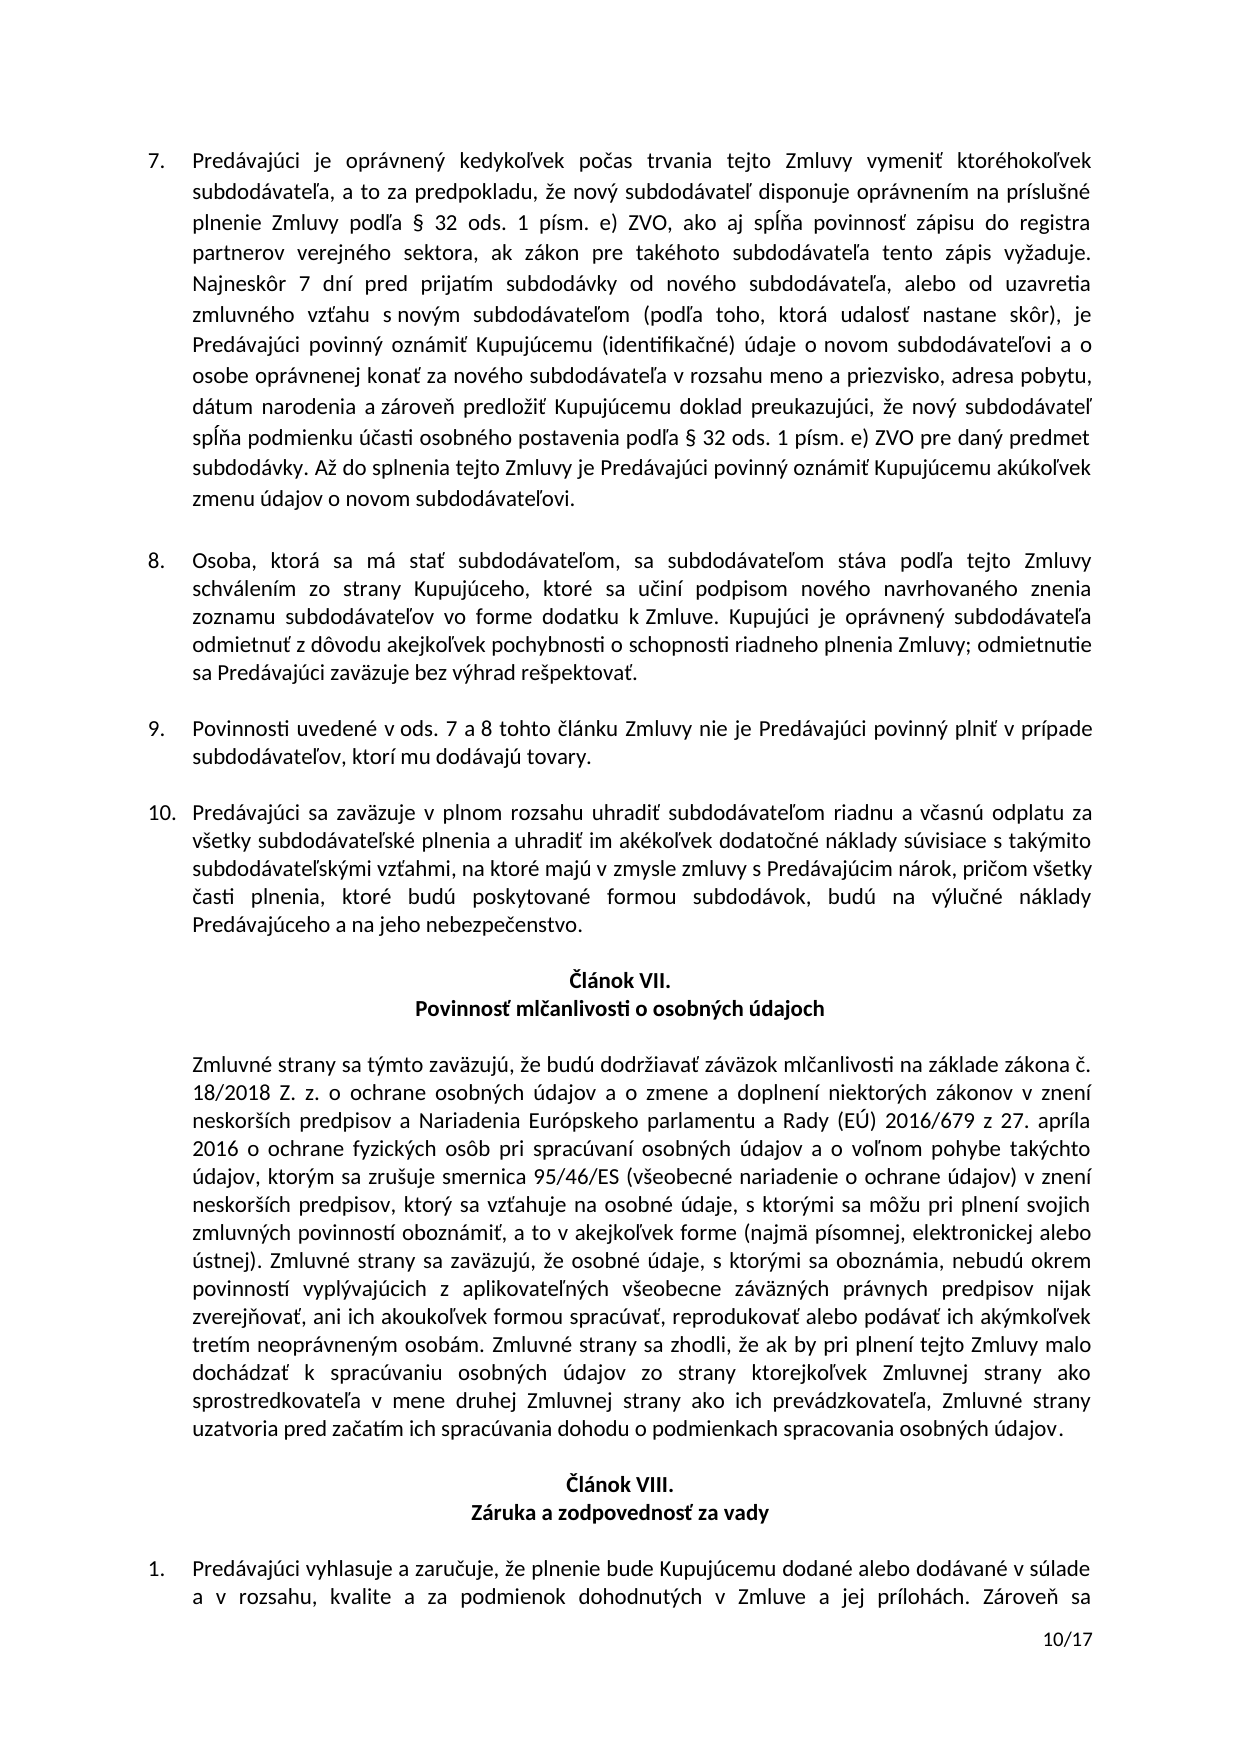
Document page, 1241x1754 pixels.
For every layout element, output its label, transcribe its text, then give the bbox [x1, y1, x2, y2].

text Povinnosť mlčanlivosti o osobných údajoch [148, 994, 1093, 1022]
list Predávajúci je oprávnený kedykoľvek počas trvania tejto Zmluvy vymeniť ktoréhokoľvek subdodávateľa, a to za predpokladu, že nový subdodávateľ disponuje oprávnením na príslušné plnenie Zmluvy podľa § 32 ods. 1 písm. e) ZVO, ako aj spĺňa povinnosť zápisu do registra partnerov verejného sektora, ak zákon pre takéhoto subdodávateľa tento zápis vyžaduje. Najneskôr 7 dní pred prijatím subdodávky od nového subdodávateľa, alebo od uzavretia zmluvného vzťahu s novým subdodávateľom (podľa toho, ktorá udalosť nastane skôr), je Predávajúci povinný oznámiť Kupujúcemu (identifikačné) údaje o novom subdodávateľovi a o osobe oprávnenej konať za nového subdodávateľa v rozsahu meno a priezvisko, adresa pobytu, dátum narodenia a zároveň predložiť Kupujúcemu doklad preukazujúci, že nový subdodávateľ spĺňa podmienku účasti osobného postavenia podľa § 32 ods. 1 písm. e) ZVO pre daný predmet subdodávky. Až do splnenia tejto Zmluvy je Predávajúci povinný oznámiť Kupujúcemu akúkoľvek zmenu údajov o novom subdodávateľovi. [148, 146, 1093, 512]
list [148, 1554, 1093, 1611]
list Povinnosti uvedené v ods. 7 a 8 tohto článku Zmluvy nie je Predávajúci povinný plniť v prípade subdodávateľov, ktorí mu dodávajú tovary. [148, 714, 1093, 770]
list Osoba, ktorá sa má stať subdodávateľom, sa subdodávateľom stáva podľa tejto Zmluvy schválením zo strany Kupujúceho, ktoré sa učiní podpisom nového navrhovaného znenia zoznamu subdodávateľov vo forme dodatku k Zmluve. Kupujúci je oprávnený subdodávateľa odmietnuť z dôvodu akejkoľvek pochybnosti o schopnosti riadneho plnenia Zmluvy; odmietnutie sa Predávajúci zaväzuje bez výhrad rešpektovať. [148, 546, 1093, 686]
text Zmluvné strany sa týmto zaväzujú, že budú dodržiavať záväzok mlčanlivosti na základe zákona č. 18/2018 Z. z. o ochrane osobných údajov a o zmene a doplnení niektorých zákonov v znení neskorších predpisov a Nariadenia Európskeho parlamentu a Rady (EÚ) 2016/679 z 27. apríla 2016 o ochrane fyzických osôb pri spracúvaní osobných údajov a o voľnom pohybe takýchto údajov, ktorým sa zrušuje smernica 95/46/ES (všeobecné nariadenie o ochrane údajov) v znení neskorších predpisov, ktorý sa vzťahuje na osobné údaje, s ktorými sa môžu pri plnení svojich zmluvných povinností oboznámiť, a to v akejkoľvek forme (najmä písomnej, elektronickej alebo ústnej). Zmluvné strany sa zaväzujú, že osobné údaje, s ktorými sa oboznámia, nebudú okrem povinností vyplývajúcich z aplikovateľných všeobecne záväzných právnych predpisov nijak zverejňovať, ani ich akoukoľvek formou spracúvať, reprodukovať alebo podávať ich akýmkoľvek tretím neoprávneným osobám. Zmluvné strany sa zhodli, že ak by pri plnení tejto Zmluvy malo dochádzať k spracúvaniu osobných údajov zo strany ktorejkoľvek Zmluvnej strany ako sprostredkovateľa v mene druhej Zmluvnej strany ako ich prevádzkovateľa, Zmluvné strany uzatvoria pred začatím ich spracúvania dohodu o podmienkach spracovania osobných údajov. [192, 1050, 1093, 1442]
list Predávajúci sa zaväzuje v plnom rozsahu uhradiť subdodávateľom riadnu a včasnú odplatu za všetky subdodávateľské plnenia a uhradiť im akékoľvek dodatočné náklady súvisiace s takýmito subdodávateľskými vzťahmi, na ktoré majú v zmysle zmluvy s Predávajúcim nárok, pričom všetky časti plnenia, ktoré budú poskytované formou subdodávok, budú na výlučné náklady Predávajúceho a na jeho nebezpečenstvo. [148, 798, 1093, 938]
list Článok VIII. [148, 1470, 1093, 1498]
list Záruka a zodpovednosť za vady [148, 1498, 1093, 1526]
list Článok VII. [148, 966, 1093, 994]
